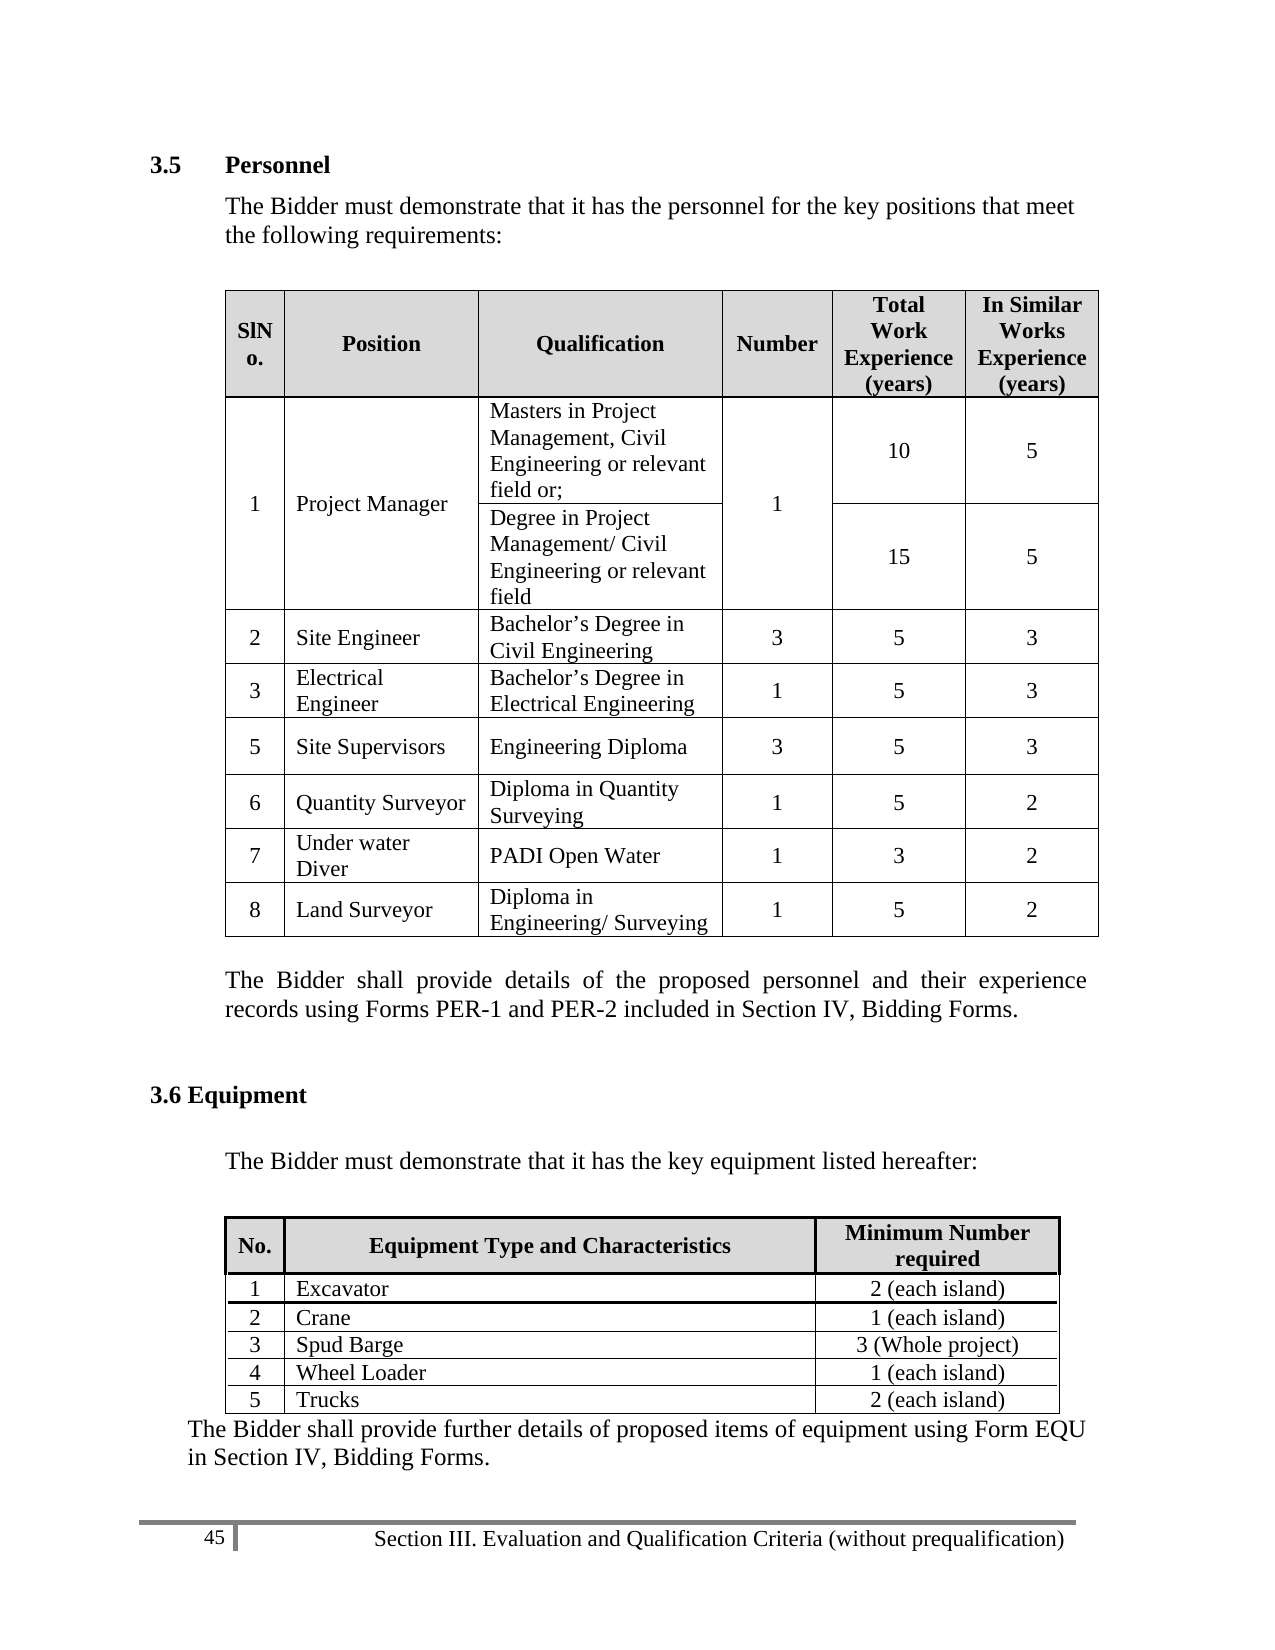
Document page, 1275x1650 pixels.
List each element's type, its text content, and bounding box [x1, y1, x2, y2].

table_cell 3 [966, 610, 1098, 663]
table_header In Similar Works Experience (years) [966, 291, 1098, 396]
table_header SlNo. [226, 291, 284, 396]
table_cell Degree in Project Management/ Civil Engineering or relevant field [479, 504, 722, 609]
table_header Qualification [479, 291, 722, 396]
table_header Total Work Experience (years) [833, 291, 965, 396]
table_cell PADI Open Water [479, 829, 722, 882]
table_cell 1 [723, 883, 832, 936]
list 3.6 Equipment [150, 1080, 1087, 1109]
text The Bidder must demonstrate that it has the key equipment listed hereafter: [225, 1146, 1087, 1174]
table_cell 3 [723, 610, 832, 663]
table_cell 1 [723, 664, 832, 717]
table_cell 6 [226, 775, 284, 828]
table_cell Trucks [285, 1386, 815, 1413]
table_cell Diploma in Engineering/ Surveying [479, 883, 722, 936]
table_cell 15 [833, 504, 965, 609]
table_cell 1 [226, 1273, 284, 1301]
text The Bidder shall provide details of the proposed personnel and their experience records using Forms PER-1 and PER-2 included in Section IV, Bidding Forms. [225, 965, 1087, 1023]
table_cell 3 [966, 664, 1098, 717]
table_cell 5 [833, 718, 965, 774]
table_cell 3 [966, 718, 1098, 774]
table_cell 5 [226, 1385, 284, 1413]
table_header Equipment Type and Characteristics [286, 1219, 814, 1272]
table_cell Wheel Loader [285, 1359, 815, 1385]
table_cell 10 [833, 398, 965, 503]
table_cell 1 [723, 398, 832, 609]
table_header No. [227, 1219, 283, 1272]
table_cell Spud Barge [285, 1332, 815, 1358]
text 3.5 Personnel [150, 150, 1087, 179]
table_cell Electrical Engineer [285, 664, 478, 717]
table_cell Site Supervisors [285, 718, 478, 774]
table_cell Excavator [285, 1275, 815, 1301]
table_cell 2 [226, 1301, 284, 1331]
table_cell 2 [966, 829, 1098, 882]
table_cell Bachelor’s Degree in Civil Engineering [479, 610, 722, 663]
table_cell 3 [226, 664, 284, 717]
table_cell 3 (Whole project) [816, 1331, 1059, 1358]
table_cell Crane [285, 1304, 815, 1331]
table_cell 1 (each island) [816, 1358, 1059, 1385]
text The Bidder must demonstrate that it has the personnel for the key positions that meet the following requirements: [225, 191, 1087, 249]
table_cell 5 [966, 398, 1098, 503]
table_cell 4 [226, 1358, 284, 1385]
table_cell 3 [833, 829, 965, 882]
table_cell 3 [723, 718, 832, 774]
table_cell Bachelor’s Degree in Electrical Engineering [479, 664, 722, 717]
text The Bidder shall provide further details of proposed items of equipment using Form EQU in Section IV, Bidding Forms. [187, 1414, 1087, 1471]
table_cell 1 (each island) [816, 1301, 1059, 1331]
table_cell Project Manager [285, 398, 478, 609]
table_cell 7 [226, 829, 284, 882]
table_cell 5 [833, 775, 965, 828]
table_cell Engineering Diploma [479, 718, 722, 774]
table_cell Quantity Surveyor [285, 775, 478, 828]
table_cell Diploma in Quantity Surveying [479, 775, 722, 828]
table_cell Under water Diver [285, 829, 478, 882]
table_cell 8 [226, 883, 284, 936]
table_cell 1 [723, 775, 832, 828]
table_cell Site Engineer [285, 610, 478, 663]
table_header Minimum Number required [817, 1219, 1058, 1272]
table_cell 2 [966, 775, 1098, 828]
table_cell Masters in Project Management, Civil Engineering or relevant field or; [479, 398, 722, 503]
table_cell 5 [966, 504, 1098, 609]
table_cell 3 [226, 1331, 284, 1358]
table_header Number [723, 291, 832, 396]
table_cell 2 (each island) [816, 1385, 1059, 1413]
table_cell 1 [723, 829, 832, 882]
table_cell 5 [833, 664, 965, 717]
table_cell 5 [833, 883, 965, 936]
table_cell Land Surveyor [285, 883, 478, 936]
table_cell 2 [226, 610, 284, 663]
table_cell 2 [966, 883, 1098, 936]
table_cell 2 (each island) [816, 1272, 1059, 1301]
table_cell 5 [833, 610, 965, 663]
table_cell 5 [226, 718, 284, 774]
table_header Position [285, 291, 478, 396]
table_cell 1 [226, 398, 284, 609]
